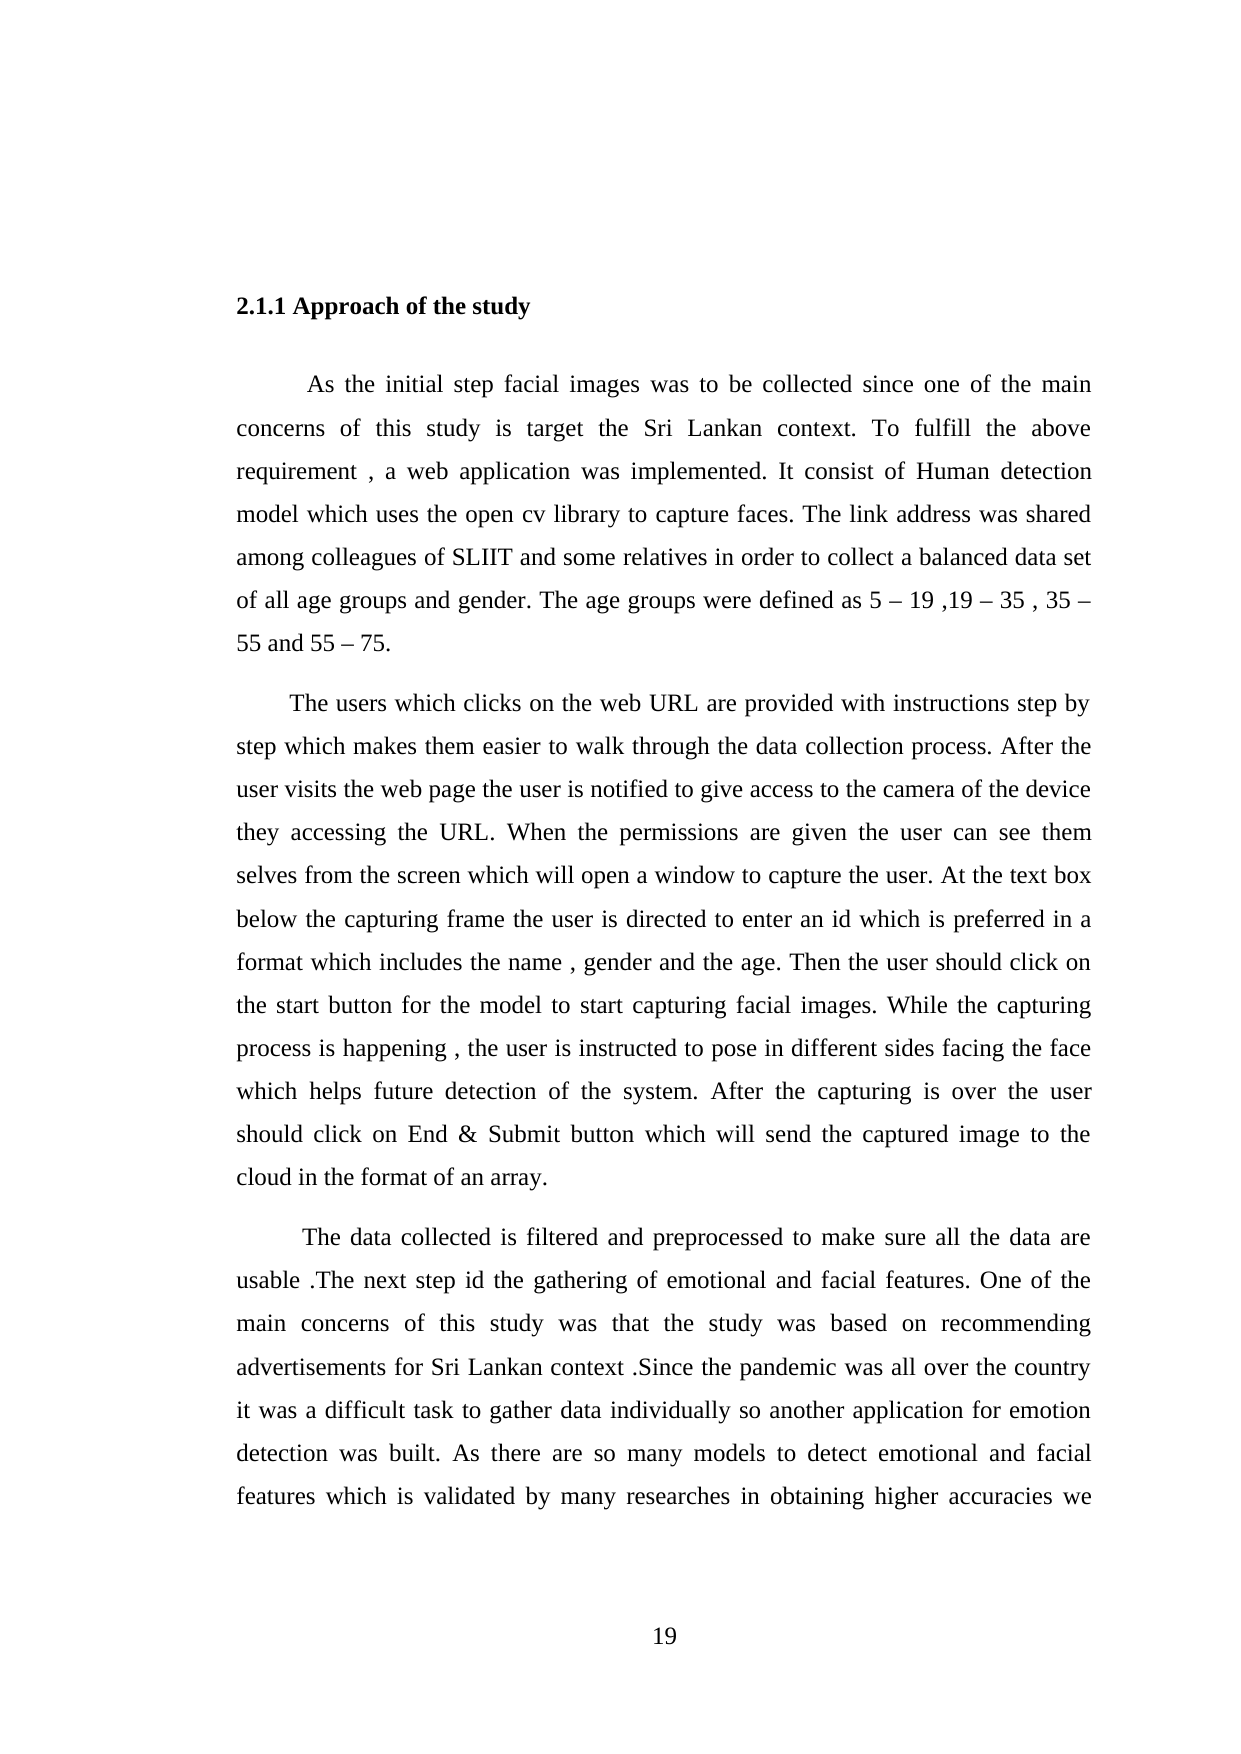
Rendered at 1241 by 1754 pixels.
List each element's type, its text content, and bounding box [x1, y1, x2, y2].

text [236, 1222, 1092, 1510]
text As the initial step facial images was to be collected since one of the main concerns of this study is target the Sri Lankan context. To fulfill the above requirement , a web application was implemented. It consist of Human detection model which uses the open cv library to capture faces. The link address was shared among colleagues of SLIIT and some relatives in order to collect a balanced data set of all age groups and gender. The age groups were defined as 5 – 19 ,19 – 35 , 35 – 55 and 55 – 75. [236, 369, 1092, 657]
text The users which clicks on the web URL are provided with instructions step by step which makes them easier to walk through the data collection process. After the user visits the web page the user is notified to give access to the camera of the device they accessing the URL. When the permissions are given the user can see them selves from the screen which will open a window to capture the user. At the text box below the capturing frame the user is directed to enter an id which is preferred in a format which includes the name , gender and the age. Then the user should click on the start button for the model to start capturing facial images. While the capturing process is happening , the user is instructed to pose in different sides facing the face which helps future detection of the system. After the capturing is over the user should click on End & Submit button which will send the captured image to the cloud in the format of an array. [236, 688, 1092, 1191]
subtitle 2.1.1 Approach of the study [236, 291, 1092, 319]
